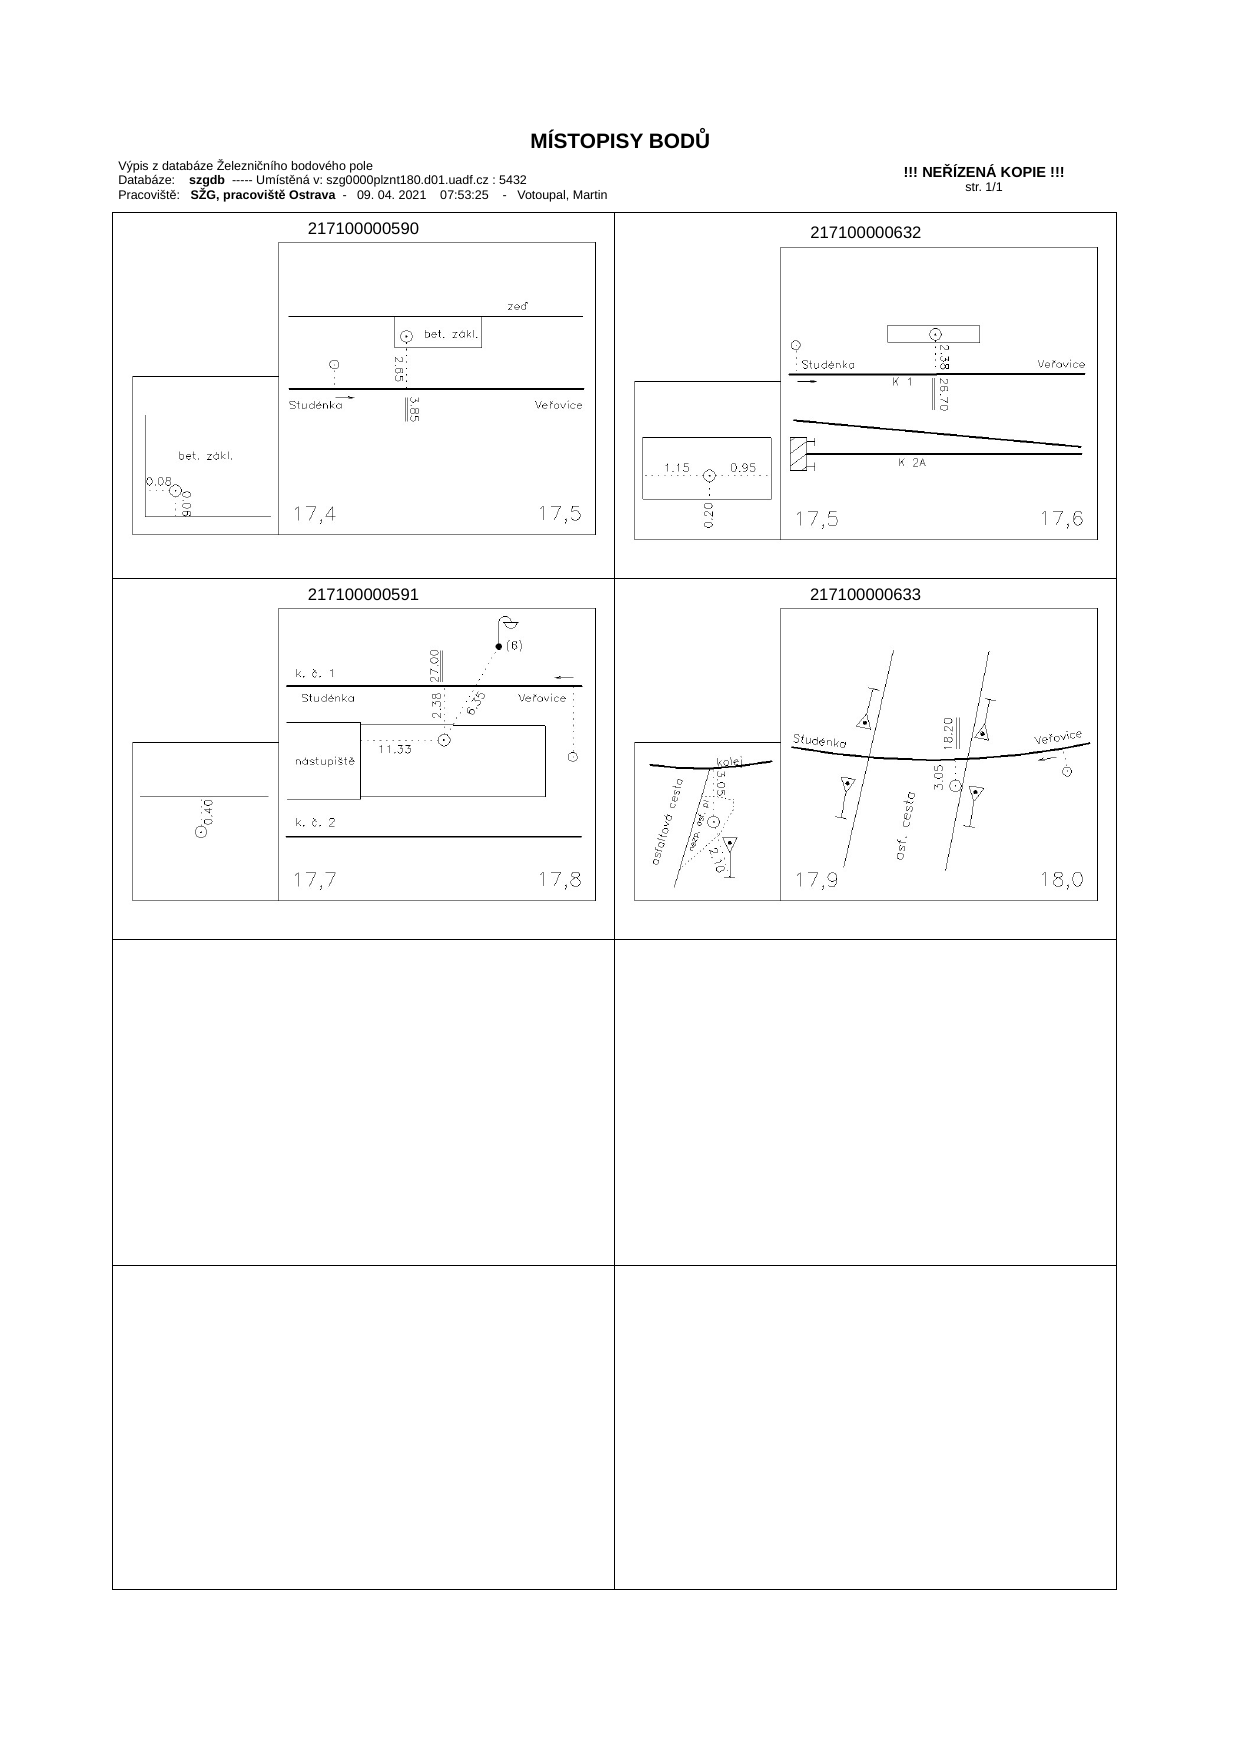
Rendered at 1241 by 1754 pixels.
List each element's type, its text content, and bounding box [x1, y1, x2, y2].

table_header 217100000590 [113, 213, 614, 578]
table_cell [113, 1266, 614, 1589]
table_header !!! Neřízená kopie !!! str. 1/1 [851, 153, 1117, 207]
table_cell 217100000591 [113, 579, 614, 939]
table_cell [615, 940, 1116, 1264]
table_cell 217100000633 [615, 579, 1116, 939]
picture [630, 242, 1100, 544]
picture [128, 603, 599, 905]
table_cell [113, 940, 614, 1264]
table_header 217100000632 [615, 213, 1116, 578]
table_header Výpis z databáze Železničního bodového pole Databáze: szgdb ----- Umístěná v: szg0000plznt180.d01.uadf.cz : 5432 Pracoviště: SŽG, pracoviště Ostrava - 09. 04. 2021 07:53:25 - Votoupal, Martin [113, 153, 851, 207]
table_cell [615, 1266, 1116, 1589]
picture [630, 603, 1100, 905]
picture [128, 237, 599, 539]
text Místopisy Bodů [118, 129, 1122, 153]
